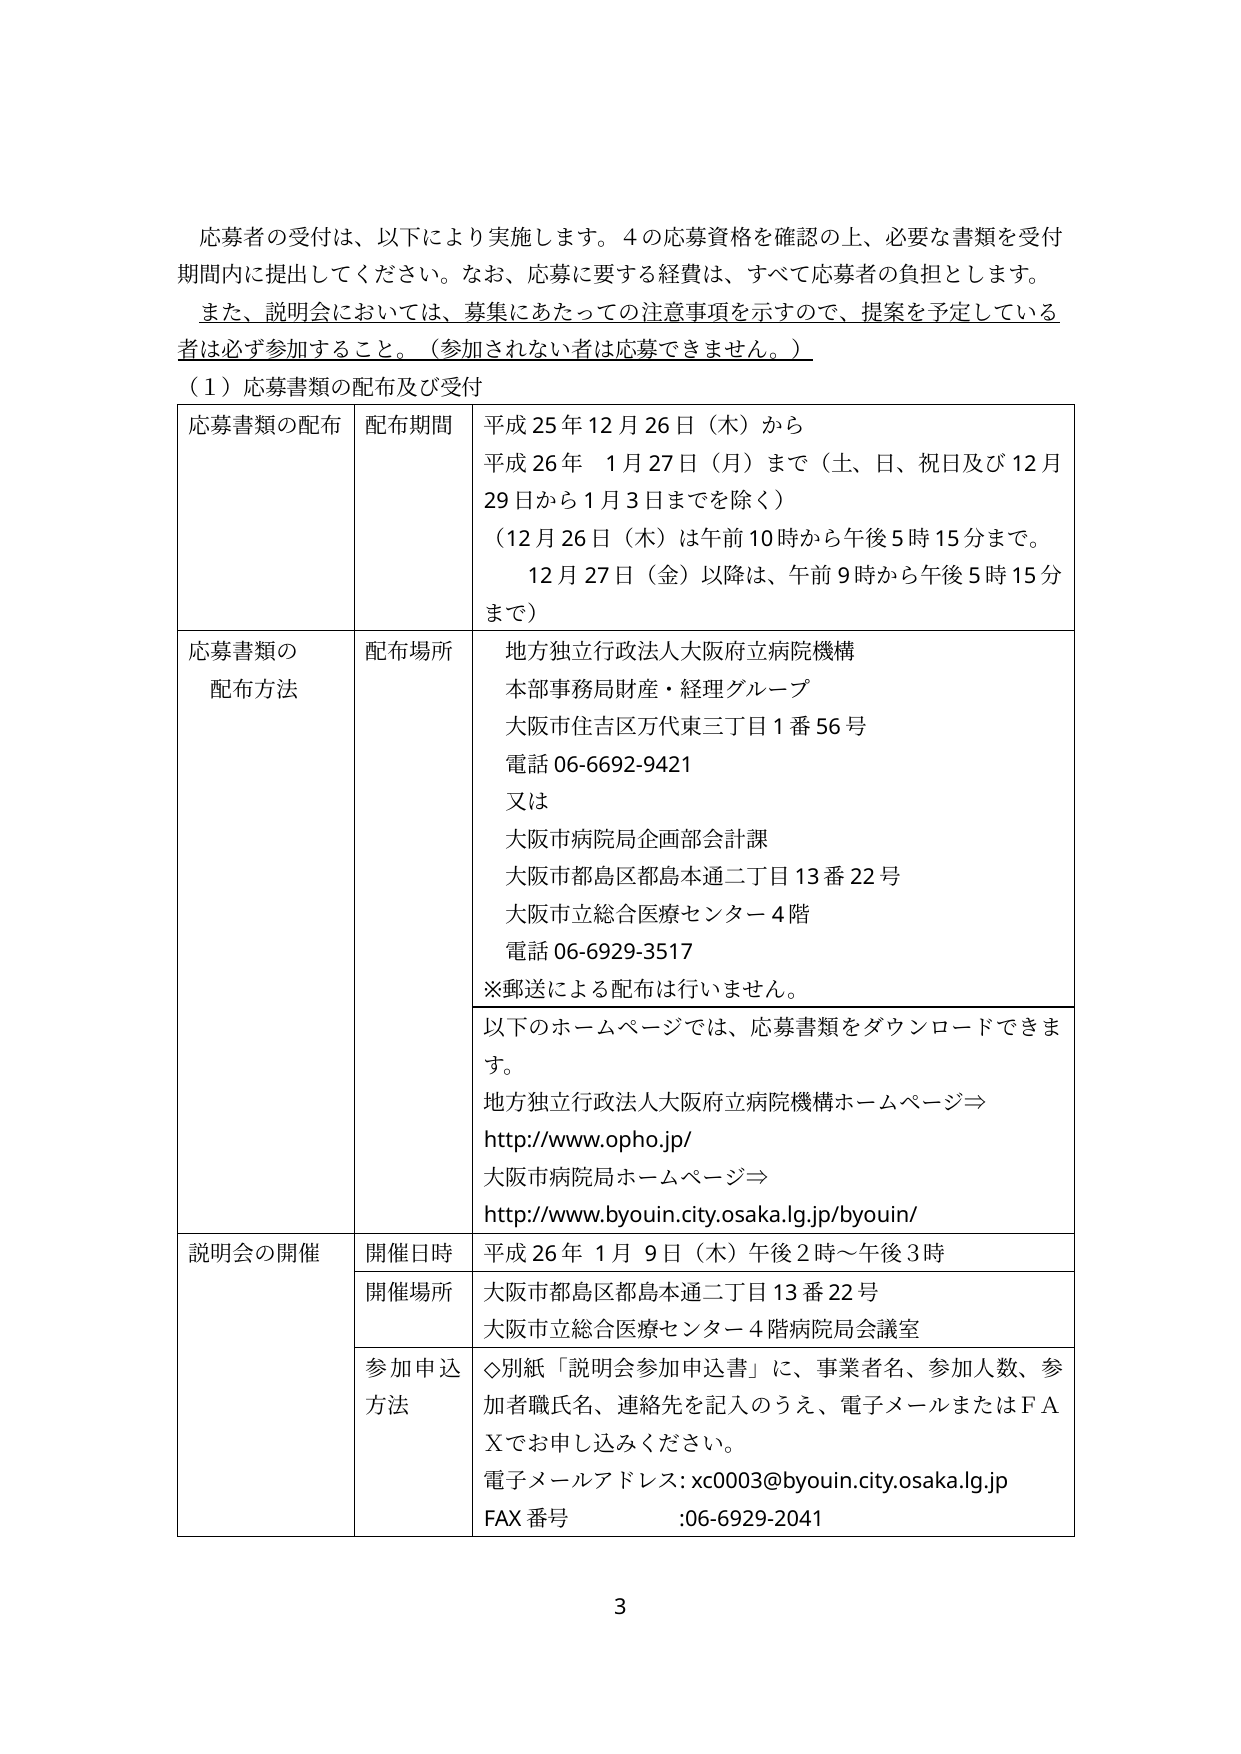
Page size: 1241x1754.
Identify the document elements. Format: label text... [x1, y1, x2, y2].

table_cell 応募書類の 配布方法 [178, 631, 354, 1232]
table_cell 開催日時 [355, 1234, 472, 1271]
table_header 応募書類の配布 [178, 405, 354, 630]
table_cell 大阪市都島区都島本通二丁目13番22号 大阪市立総合医療センター４階病院局会議室 [473, 1272, 1074, 1347]
table_header 平成25年12 月26日（木）から 平成26年 1月27日（月）まで（土、日、祝日及び12月29日から1月3日までを除く） （12月26日（木）は午前10時から午後5時15分まで。 12月 27日（金）以降は、午前9時から午後5時15分まで） [473, 405, 1074, 630]
table_cell 配布場所 [355, 631, 472, 1232]
text 応募者の受付は、以下により実施します。４の応募資格を確認の上、必要な書類を受付期間内に提出してください。なお、応募に要する経費は、すべて応募者の負担とします。 [177, 217, 1063, 292]
table_cell 地方独立行政法人大阪府立病院機構 本部事務局財産・経理グループ 大阪市住吉区万代東三丁目1番56号 電話06-6692-9421 又は 大阪市病院局企画部会計課 大阪市都島区都島本通二丁目13番22号 大阪市立総合医療センター4階 電話06-6929-3517 ※郵送による配布は行いません。 [473, 631, 1074, 1006]
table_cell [473, 1348, 1074, 1536]
table_header 配布期間 [355, 405, 472, 630]
table_cell 以下のホームページでは、応募書類をダウンロードできます。 地方独立行政法人大阪府立病院機構ホームページ⇒ http://www.opho.jp/ 大阪市病院局ホームページ⇒ http://www.byouin.city.osaka.lg.jp/byouin/ [473, 1008, 1074, 1232]
table_cell 説明会の開催 [178, 1234, 354, 1536]
text また、説明会においては、募集にあたっての注意事項を示すので、提案を予定している者は必ず参加すること。（参加されない者は応募できません。） [177, 292, 1063, 367]
text （１）応募書類の配布及び受付 [177, 367, 1063, 404]
table_cell 平成26年 1月 9日（木）午後２時～午後３時 [473, 1234, 1074, 1271]
table_cell 開催場所 [355, 1272, 472, 1347]
table_cell 参加申込方法 [355, 1348, 472, 1536]
